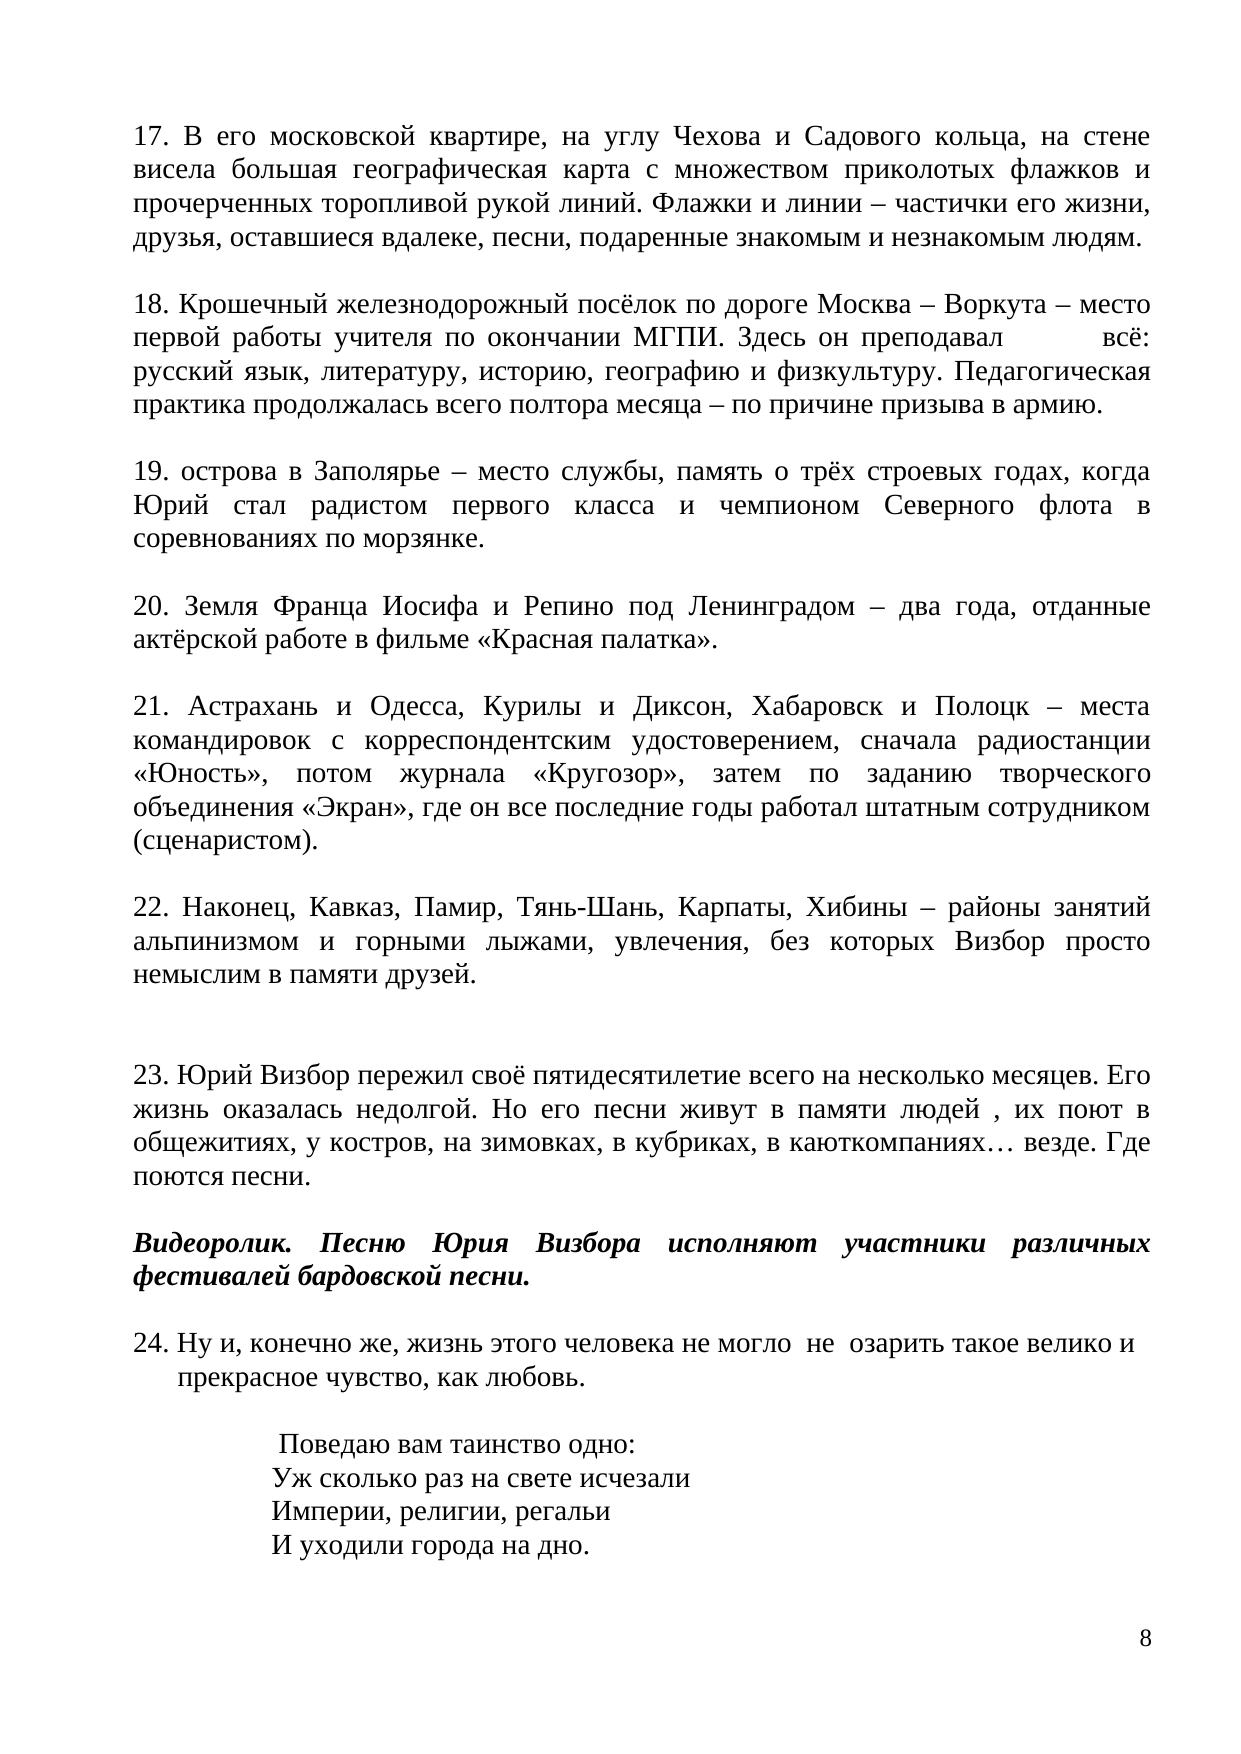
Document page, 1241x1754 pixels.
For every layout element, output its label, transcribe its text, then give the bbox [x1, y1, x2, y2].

text 24. Ну и, конечно же, жизнь этого человека не могло не озарить такое велико и прекрасное чувство, как любовь. [133, 1326, 1152, 1393]
text Видеоролик. Песню Юрия Визбора исполняют участники различных фестивалей бардовской песни. [133, 1225, 1152, 1292]
text 18. Крошечный железнодорожный посёлок по дороге Москва – Воркута – место первой работы учителя по окончании МГПИ. Здесь он преподавал всё: русский язык, литературу, историю, географию и физкультуру. Педагогическая практика продолжалась всего полтора месяца – по причине призыва в армию. [133, 286, 1152, 420]
text И уходили города на дно. [177, 1527, 1152, 1560]
text 21. Астрахань и Одесса, Курилы и Диксон, Хабаровск и Полоцк – места командировок с корреспондентским удостоверением, сначала радиостанции «Юность», потом журнала «Кругозор», затем по заданию творческого объединения «Экран», где он все последние годы работал штатным сотрудником (сценаристом). [133, 688, 1152, 856]
text Уж сколько раз на свете исчезали [177, 1460, 1152, 1493]
text Поведаю вам таинство одно: [177, 1426, 1152, 1460]
text 22. Наконец, Кавказ, Памир, Тянь-Шань, Карпаты, Хибины – районы занятий альпинизмом и горными лыжами, увлечения, без которых Визбор просто немыслим в памяти друзей. [133, 889, 1152, 990]
text 17. В его московской квартире, на углу Чехова и Садового кольца, на стене висела большая географическая карта с множеством приколотых флажков и прочерченных торопливой рукой линий. Флажки и линии – частички его жизни, друзья, оставшиеся вдалеке, песни, подаренные знакомым и незнакомым людям. [133, 118, 1152, 252]
text Империи, религии, регальи [177, 1493, 1152, 1527]
text 20. Земля Франца Иосифа и Репино под Ленинградом – два года, отданные актёрской работе в фильме «Красная палатка». [133, 588, 1152, 655]
text 23. Юрий Визбор пережил своё пятидесятилетие всего на несколько месяцев. Его жизнь оказалась недолгой. Но его песни живут в памяти людей , их поют в общежитиях, у костров, на зимовках, в кубриках, в каюткомпаниях… везде. Где поются песни. [133, 1057, 1152, 1191]
text 19. острова в Заполярье – место службы, память о трёх строевых годах, когда Юрий стал радистом первого класса и чемпионом Северного флота в соревнованиях по морзянке. [133, 453, 1152, 554]
